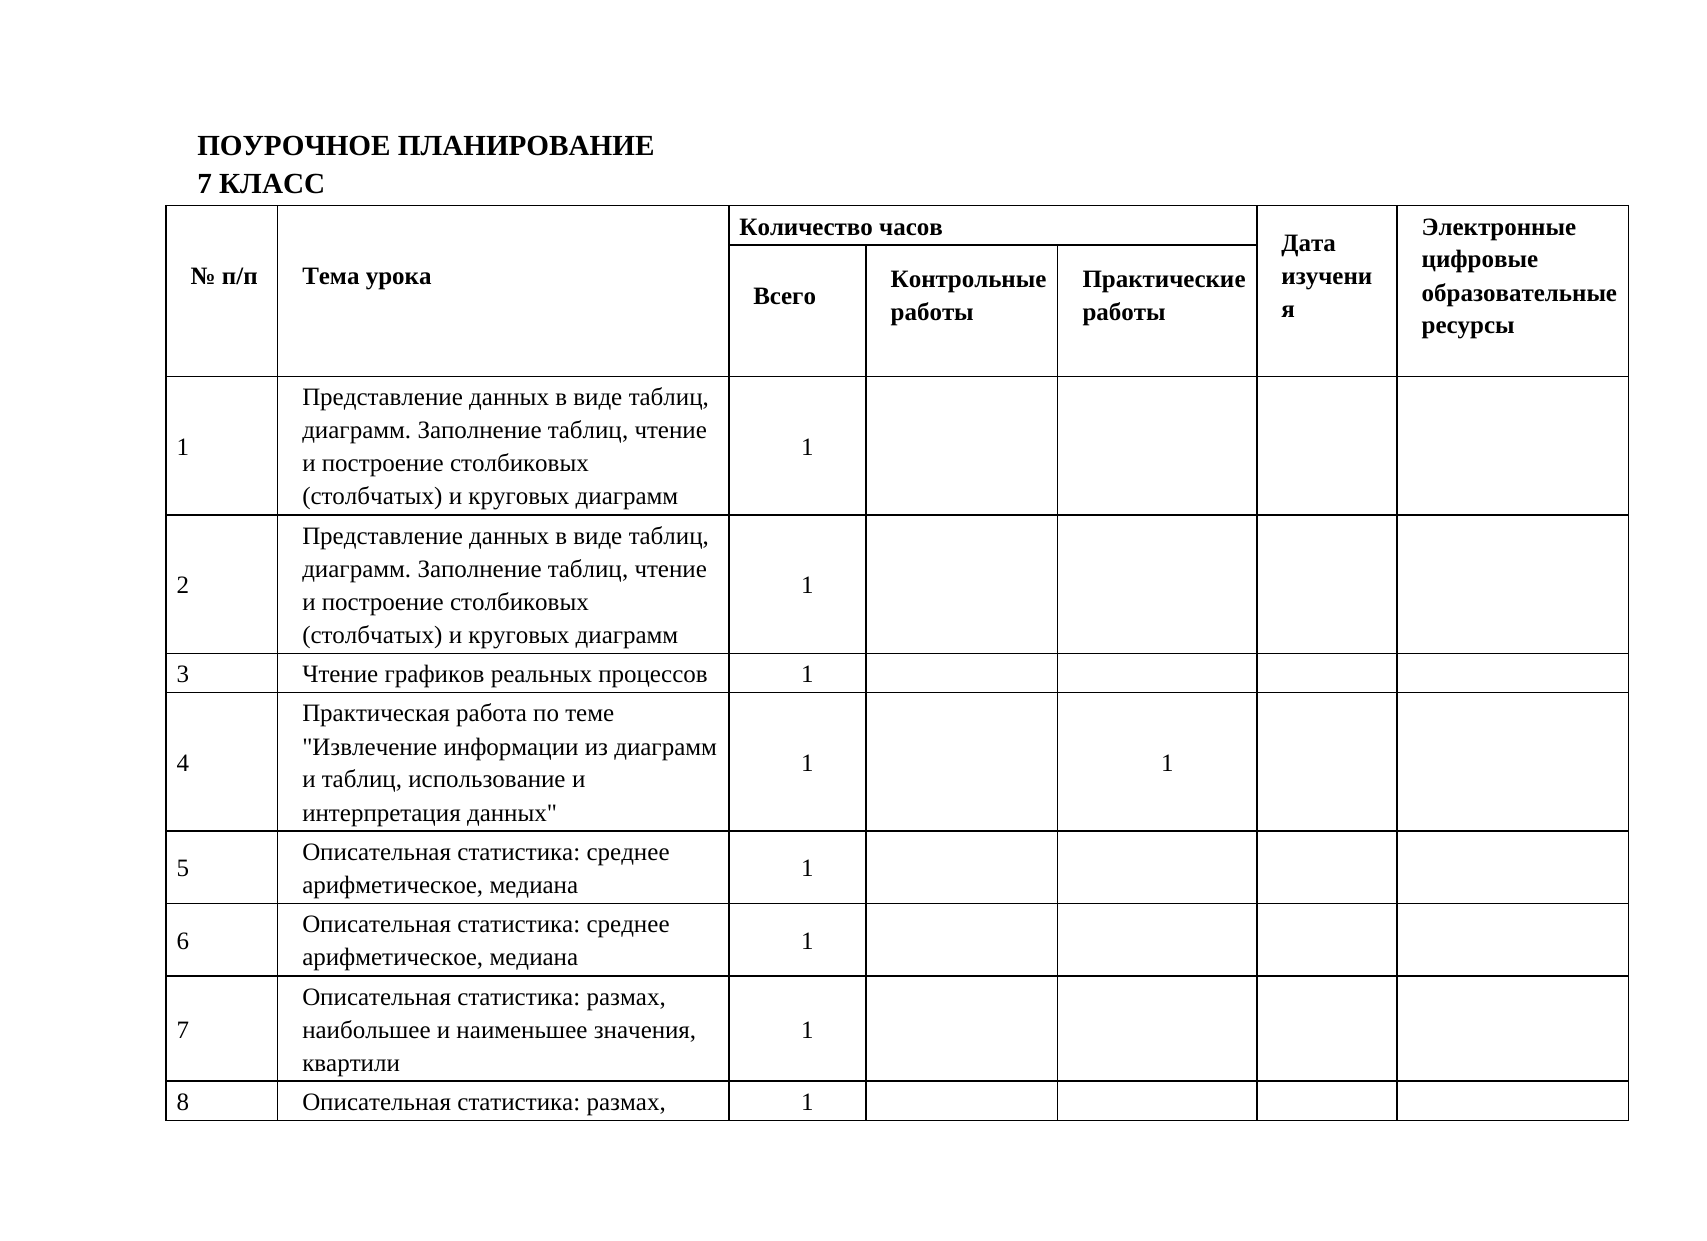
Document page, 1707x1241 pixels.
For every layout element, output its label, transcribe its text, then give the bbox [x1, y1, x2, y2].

table_cell [1258, 516, 1396, 652]
text 7 КЛАСС [190, 166, 1618, 200]
table_cell Контрольные работы [867, 246, 1057, 376]
table_cell [867, 1082, 1057, 1120]
table_cell [1058, 377, 1256, 514]
table_cell 1 [730, 516, 865, 652]
table_cell [1258, 693, 1396, 830]
table_cell [1398, 1082, 1628, 1120]
table_cell 8 [167, 1082, 277, 1120]
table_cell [278, 1082, 728, 1120]
table_cell Чтение графиков реальных процессов [278, 654, 728, 692]
table_cell [1398, 832, 1628, 903]
table_cell 5 [167, 832, 277, 903]
table_cell Практические работы [1058, 246, 1256, 376]
table_cell [1058, 977, 1256, 1080]
table_cell 1 [167, 377, 277, 514]
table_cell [278, 977, 728, 1080]
table_cell [1258, 977, 1396, 1080]
table_cell [867, 377, 1057, 514]
table_cell Описательная статистика: среднее арифметическое, медиана [278, 832, 728, 903]
table_cell Описательная статистика: среднее арифметическое, медиана [278, 904, 728, 975]
table_cell [1058, 654, 1256, 692]
table_cell 2 [167, 516, 277, 652]
table_cell [1258, 377, 1396, 514]
table_cell 7 [167, 977, 277, 1080]
table_cell Практическая работа по теме "Извлечение информации из диаграмм и таблиц, использование и интерпретация данных" [278, 693, 728, 830]
table_cell [867, 654, 1057, 692]
table_cell [867, 832, 1057, 903]
table_cell [1058, 1082, 1256, 1120]
table_cell [1398, 516, 1628, 652]
table_cell [1398, 377, 1628, 514]
table_cell 1 [730, 832, 865, 903]
table_cell 1 [730, 977, 865, 1080]
table_cell [1258, 904, 1396, 975]
table_cell [1258, 654, 1396, 692]
table_cell [1398, 693, 1628, 830]
table_cell 4 [167, 693, 277, 830]
table_cell [1258, 1082, 1396, 1120]
table_cell Представление данных в виде таблиц, диаграмм. Заполнение таблиц, чтение и построение столбиковых (столбчатых) и круговых диаграмм [278, 516, 728, 652]
table_cell [1258, 832, 1396, 903]
table_cell [1058, 516, 1256, 652]
table_cell 1 [730, 693, 865, 830]
text ПОУРОЧНОЕ ПЛАНИРОВАНИЕ [190, 128, 1618, 161]
table_cell [1398, 904, 1628, 975]
table_cell [1058, 904, 1256, 975]
table_header Количество часов [730, 206, 1256, 244]
table_cell 1 [1058, 693, 1256, 830]
table_cell [867, 977, 1057, 1080]
table_cell 6 [167, 904, 277, 975]
table_cell 1 [730, 1082, 865, 1120]
table_cell Представление данных в виде таблиц, диаграмм. Заполнение таблиц, чтение и построение столбиковых (столбчатых) и круговых диаграмм [278, 377, 728, 514]
table_cell [1058, 832, 1256, 903]
table_cell [867, 516, 1057, 652]
table_cell [867, 904, 1057, 975]
table_cell 3 [167, 654, 277, 692]
table_header Тема урока [278, 206, 728, 376]
table_cell 1 [730, 904, 865, 975]
table_cell 1 [730, 654, 865, 692]
table_cell [867, 693, 1057, 830]
table_header Дата изучения [1258, 206, 1396, 376]
table_cell 1 [730, 377, 865, 514]
table_cell [1398, 654, 1628, 692]
table_header № п/п [167, 206, 277, 376]
table_cell Всего [730, 246, 865, 376]
table_cell [1398, 977, 1628, 1080]
table_header Электронные цифровые образовательные ресурсы [1398, 206, 1628, 376]
